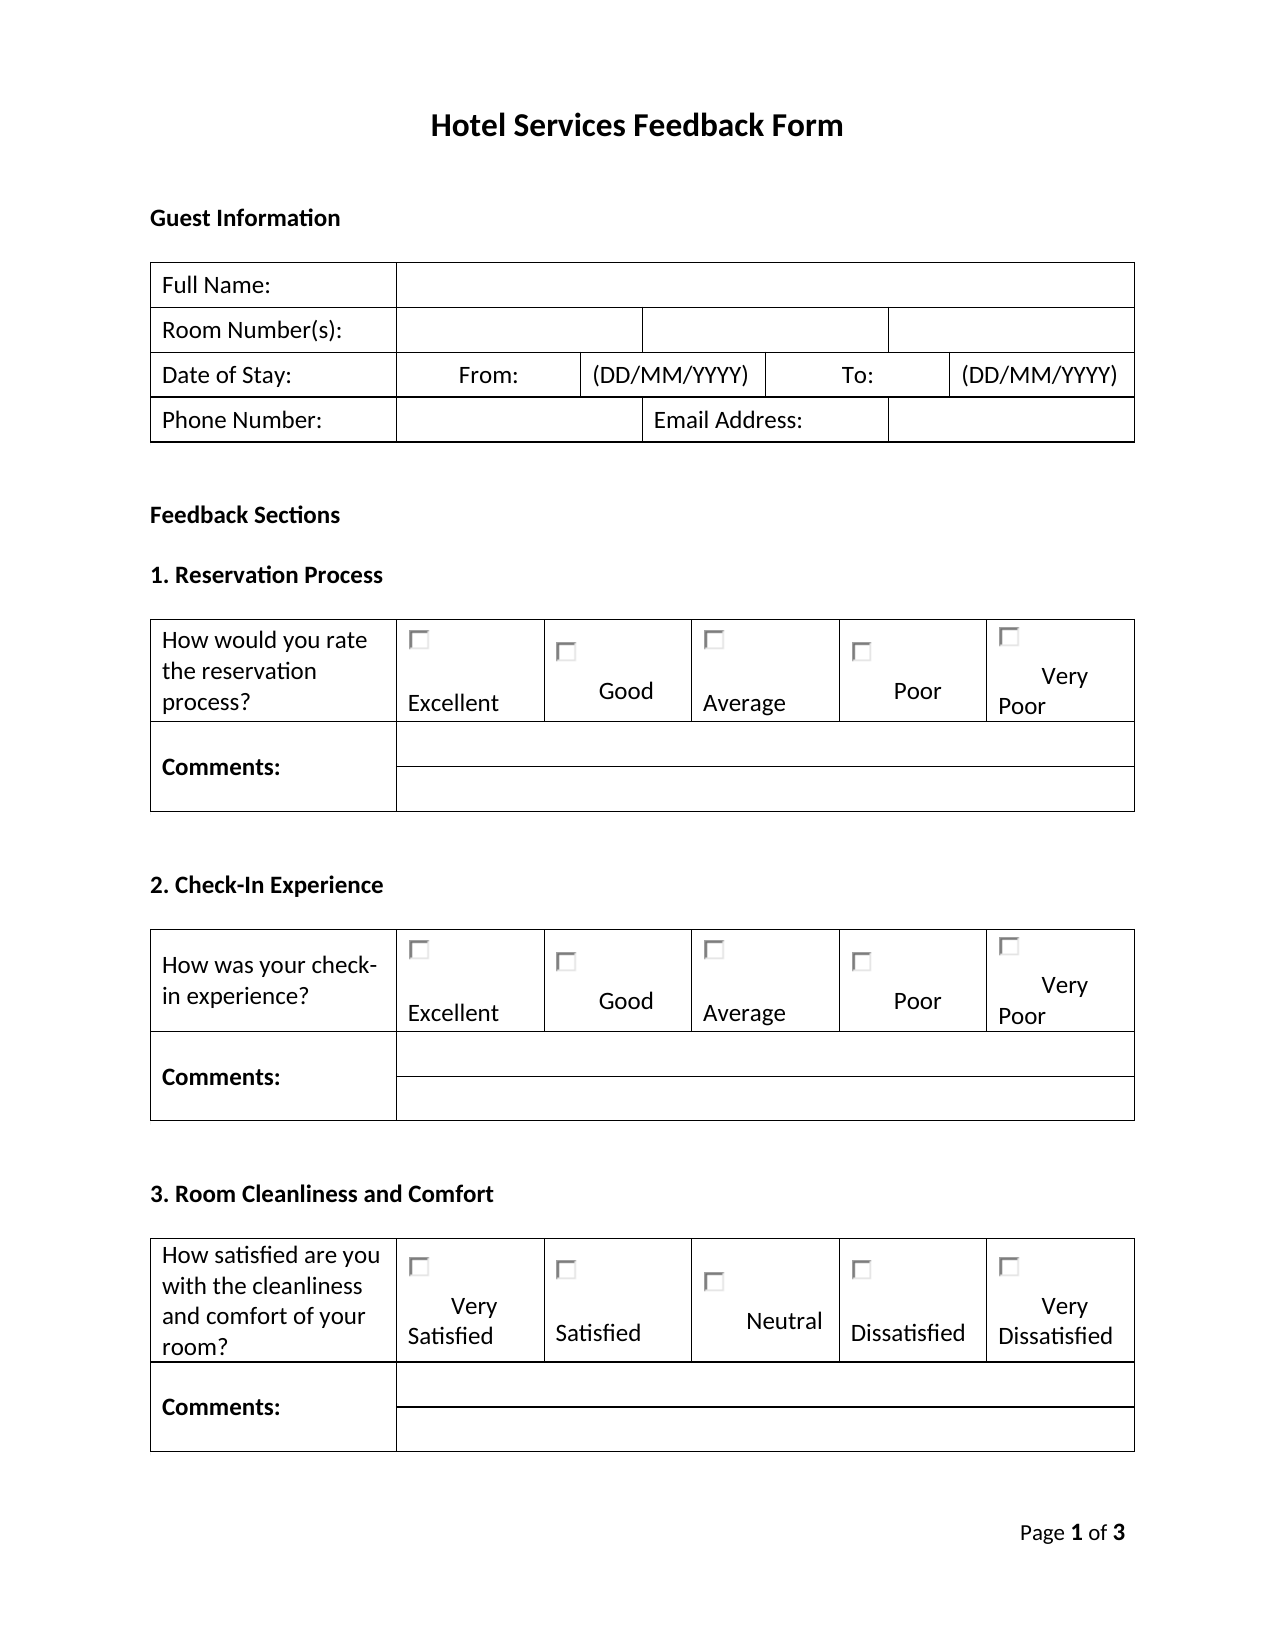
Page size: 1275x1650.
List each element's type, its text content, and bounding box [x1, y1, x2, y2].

table_header How would you rate the reservation process? [151, 620, 396, 721]
table_cell [889, 308, 1134, 352]
table_header Neutral [692, 1239, 839, 1361]
table_header Very Dissatisfied [987, 1239, 1134, 1361]
table_header Good [545, 930, 691, 1031]
table_header Satisfied [545, 1239, 691, 1361]
table_cell [397, 1032, 1134, 1076]
table_cell [643, 308, 888, 352]
table_header Average [692, 930, 839, 1031]
text 1. Reservation Process [150, 559, 1125, 590]
table_cell Comments: [151, 1363, 396, 1451]
text 2. Check-In Experience [150, 869, 1125, 899]
table_header Very Satisfied [397, 1239, 544, 1361]
table_cell [397, 308, 642, 352]
table_header [397, 263, 1134, 307]
text Feedback Sections [150, 499, 1125, 530]
table_cell Date of Stay: [151, 353, 396, 396]
table_cell To: [766, 353, 949, 396]
text Guest Information [150, 202, 1125, 233]
table_header Dissatisfied [840, 1239, 986, 1361]
table_header How satisfied are you with the cleanliness and comfort of your room? [151, 1239, 396, 1361]
table_cell Comments: [151, 722, 396, 811]
table_cell [397, 398, 642, 441]
table_header Excellent [397, 930, 544, 1031]
table_cell [397, 767, 1134, 811]
table_cell Comments: [151, 1032, 396, 1120]
table_cell [397, 1077, 1134, 1120]
table_cell [889, 398, 1134, 441]
table_cell Email Address: [643, 398, 888, 441]
table_header Very Poor [987, 930, 1134, 1031]
table_cell (DD/MM/YYYY) [950, 353, 1134, 396]
table_header Poor [840, 620, 986, 721]
table_cell Phone Number: [151, 398, 396, 441]
table_header How was your check-in experience? [151, 930, 396, 1031]
table_header Average [692, 620, 839, 721]
table_cell [397, 1408, 1134, 1451]
table_cell [397, 722, 1134, 766]
table_cell From: [397, 353, 580, 396]
table_header Good [545, 620, 691, 721]
table_cell [397, 1363, 1134, 1406]
table_header Excellent [397, 620, 544, 721]
table_header Very Poor [987, 620, 1134, 721]
table_header Full Name: [151, 263, 396, 307]
table_cell (DD/MM/YYYY) [581, 353, 765, 396]
table_header Poor [840, 930, 986, 1031]
table_cell Room Number(s): [151, 308, 396, 352]
text 3. Room Cleanliness and Comfort [150, 1179, 1125, 1209]
